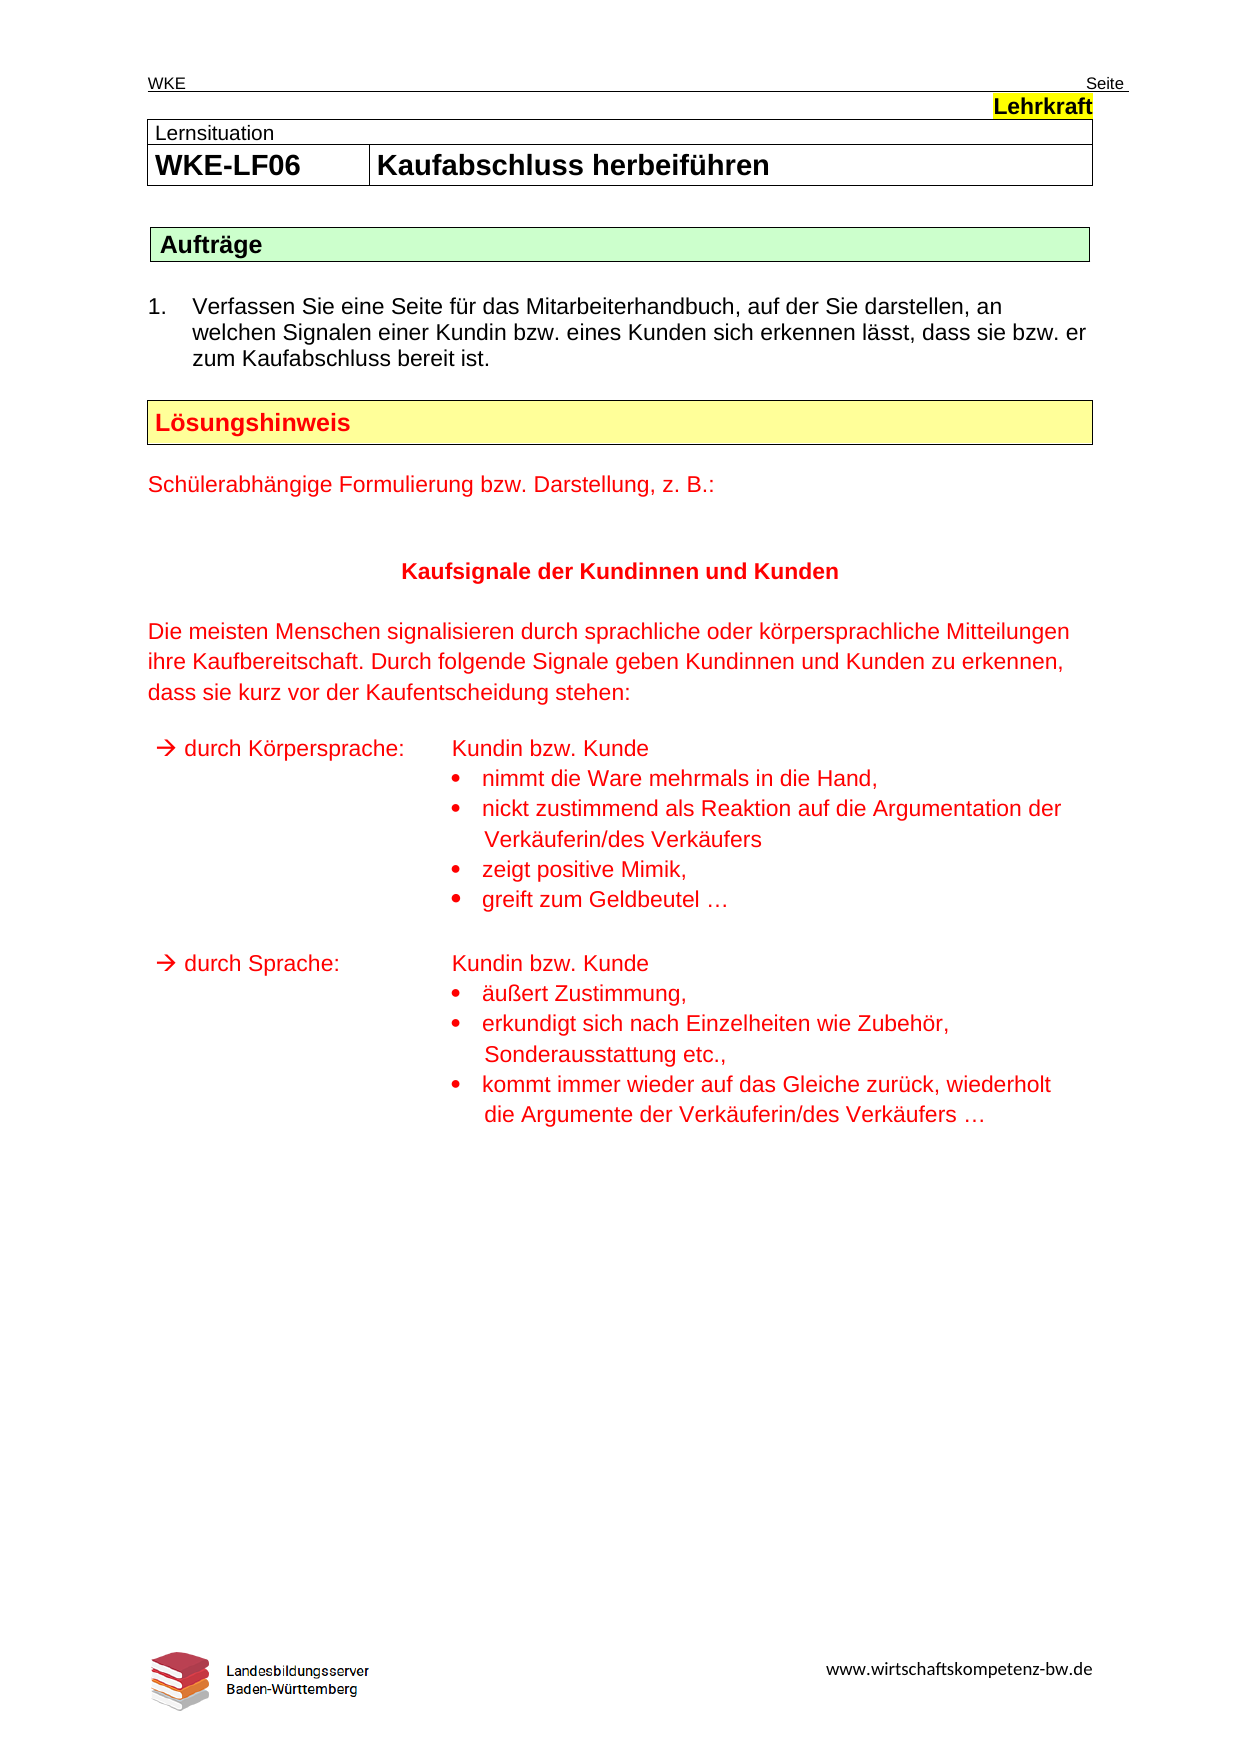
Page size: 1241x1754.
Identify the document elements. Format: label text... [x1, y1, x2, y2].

text Die meisten Menschen signalisieren durch sprachliche oder körpersprachliche Mitteilungen ihre Kaufbereitschaft. Durch folgende Signale geben Kundinnen und Kunden zu erkennen, dass sie kurz vor der Kaufentscheidung stehen: [148, 618, 1092, 705]
table_cell Kaufabschluss herbeiführen [370, 145, 1092, 185]
text Schülerabhängige Formulierung bzw. Darstellung, z. B.: [148, 471, 1092, 497]
table_cell durch Sprache: [148, 950, 444, 1132]
table_cell WKE-LF06 [148, 145, 369, 185]
table_header Kundin bzw. Kunde nimmt die Ware mehrmals in die Hand, nickt zustimmend als Reaktion auf die Argumentation der Verkäuferin/des Verkäufers zeigt positive Mimik, greift zum Geldbeutel … [444, 735, 1093, 950]
table_cell Kundin bzw. Kunde äußert Zustimmung, erkundigt sich nach Einzelheiten wie Zubehör, Sonderausstattung etc., kommt immer wieder auf das Gleiche zurück, wiederholt die Argumente der Verkäuferin/des Verkäufers … [444, 950, 1093, 1132]
table_header durch Körpersprache: [148, 735, 444, 950]
list Verfassen Sie eine Seite für das Mitarbeiterhandbuch, auf der Sie darstellen, an welchen Signalen einer Kundin bzw. eines Kunden sich erkennen lässt, dass sie bzw. er zum Kaufabschluss bereit ist. [148, 293, 1092, 372]
text Kaufsignale der Kundinnen und Kunden [148, 558, 1092, 584]
text Aufträge [151, 228, 1089, 261]
table_header Lösungshinweis [148, 401, 1092, 443]
table_header Lernsituation [148, 120, 1092, 144]
picture [141, 1641, 376, 1716]
